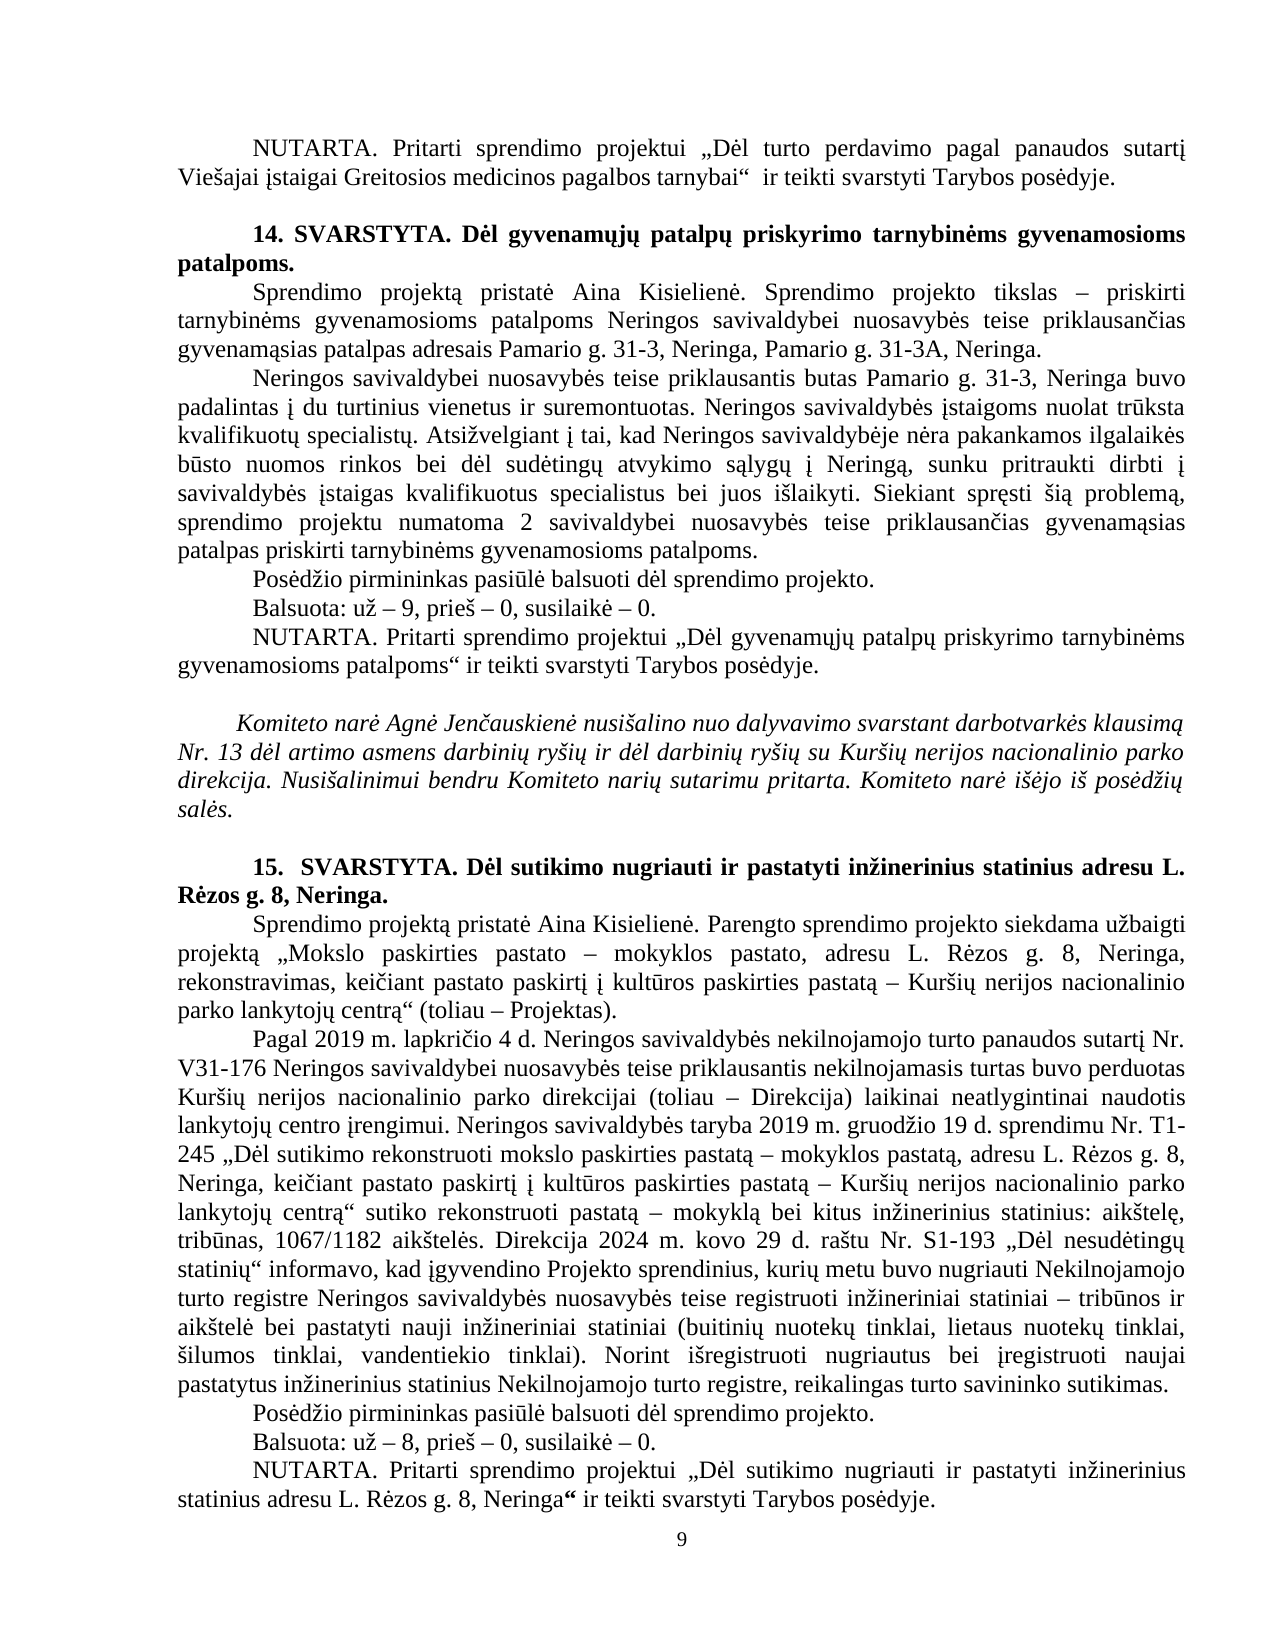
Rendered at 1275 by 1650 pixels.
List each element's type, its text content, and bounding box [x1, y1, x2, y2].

text 15. SVARSTYTA. Dėl sutikimo nugriauti ir pastatyti inžinerinius statinius adresu L. Rėzos g. 8, Neringa. [177, 852, 1186, 909]
text Pagal 2019 m. lapkričio 4 d. Neringos savivaldybės nekilnojamojo turto panaudos sutartį Nr. V31-176 Neringos savivaldybei nuosavybės teise priklausantis nekilnojamasis turtas buvo perduotas Kuršių nerijos nacionalinio parko direkcijai (toliau – Direkcija) laikinai neatlygintinai naudotis lankytojų centro įrengimui. Neringos savivaldybės taryba 2019 m. gruodžio 19 d. sprendimu Nr. T1-245 „Dėl sutikimo rekonstruoti mokslo paskirties pastatą – mokyklos pastatą, adresu L. Rėzos g. 8, Neringa, keičiant pastato paskirtį į kultūros paskirties pastatą – Kuršių nerijos nacionalinio parko lankytojų centrą“ sutiko rekonstruoti pastatą – mokyklą bei kitus inžinerinius statinius: aikštelę, tribūnas, 1067/1182 aikštelės. Direkcija 2024 m. kovo 29 d. raštu Nr. S1-193 „Dėl nesudėtingų statinių“ informavo, kad įgyvendino Projekto sprendinius, kurių metu buvo nugriauti Nekilnojamojo turto registre Neringos savivaldybės nuosavybės teise registruoti inžineriniai statiniai – tribūnos ir aikštelė bei pastatyti nauji inžineriniai statiniai (buitinių nuotekų tinklai, lietaus nuotekų tinklai, šilumos tinklai, vandentiekio tinklai). Norint išregistruoti nugriautus bei įregistruoti naujai pastatytus inžinerinius statinius Nekilnojamojo turto registre, reikalingas turto savininko sutikimas. [177, 1024, 1186, 1398]
text Balsuota: už – 9, prieš – 0, susilaikė – 0. [177, 593, 1186, 622]
text Neringos savivaldybei nuosavybės teise priklausantis butas Pamario g. 31-3, Neringa buvo padalintas į du turtinius vienetus ir suremontuotas. Neringos savivaldybės įstaigoms nuolat trūksta kvalifikuotų specialistų. Atsižvelgiant į tai, kad Neringos savivaldybėje nėra pakankamos ilgalaikės būsto nuomos rinkos bei dėl sudėtingų atvykimo sąlygų į Neringą, sunku pritraukti dirbti į savivaldybės įstaigas kvalifikuotus specialistus bei juos išlaikyti. Siekiant spręsti šią problemą, sprendimo projektu numatoma 2 savivaldybei nuosavybės teise priklausančias gyvenamąsias patalpas priskirti tarnybinėms gyvenamosioms patalpoms. [177, 363, 1186, 564]
text NUTARTA. Pritarti sprendimo projektui „Dėl turto perdavimo pagal panaudos sutartį Viešajai įstaigai Greitosios medicinos pagalbos tarnybai“ ir teikti svarstyti Tarybos posėdyje. [177, 133, 1186, 190]
text Sprendimo projektą pristatė Aina Kisielienė. Sprendimo projekto tikslas – priskirti tarnybinėms gyvenamosioms patalpoms Neringos savivaldybei nuosavybės teise priklausančias gyvenamąsias patalpas adresais Pamario g. 31-3, Neringa, Pamario g. 31-3A, Neringa. [177, 277, 1186, 363]
text Balsuota: už – 8, prieš – 0, susilaikė – 0. [177, 1427, 1186, 1455]
text NUTARTA. Pritarti sprendimo projektui „Dėl sutikimo nugriauti ir pastatyti inžinerinius statinius adresu L. Rėzos g. 8, Neringa“ ir teikti svarstyti Tarybos posėdyje. [177, 1455, 1186, 1513]
text Posėdžio pirmininkas pasiūlė balsuoti dėl sprendimo projekto. [177, 564, 1186, 593]
text Posėdžio pirmininkas pasiūlė balsuoti dėl sprendimo projekto. [177, 1398, 1186, 1427]
text Sprendimo projektą pristatė Aina Kisielienė. Parengto sprendimo projekto siekdama užbaigti projektą „Mokslo paskirties pastato – mokyklos pastato, adresu L. Rėzos g. 8, Neringa, rekonstravimas, keičiant pastato paskirtį į kultūros paskirties pastatą – Kuršių nerijos nacionalinio parko lankytojų centrą“ (toliau – Projektas). [177, 909, 1186, 1024]
text 14. SVARSTYTA. Dėl gyvenamųjų patalpų priskyrimo tarnybinėms gyvenamosioms patalpoms. [177, 219, 1186, 277]
text NUTARTA. Pritarti sprendimo projektui „Dėl gyvenamųjų patalpų priskyrimo tarnybinėms gyvenamosioms patalpoms“ ir teikti svarstyti Tarybos posėdyje. [177, 622, 1186, 679]
text Komiteto narė Agnė Jenčauskienė nusišalino nuo dalyvavimo svarstant darbotvarkės klausimą Nr. 13 dėl artimo asmens darbinių ryšių ir dėl darbinių ryšių su Kuršių nerijos nacionalinio parko direkcija. Nusišalinimui bendru Komiteto narių sutarimu pritarta. Komiteto narė išėjo iš posėdžių salės. [177, 708, 1186, 823]
